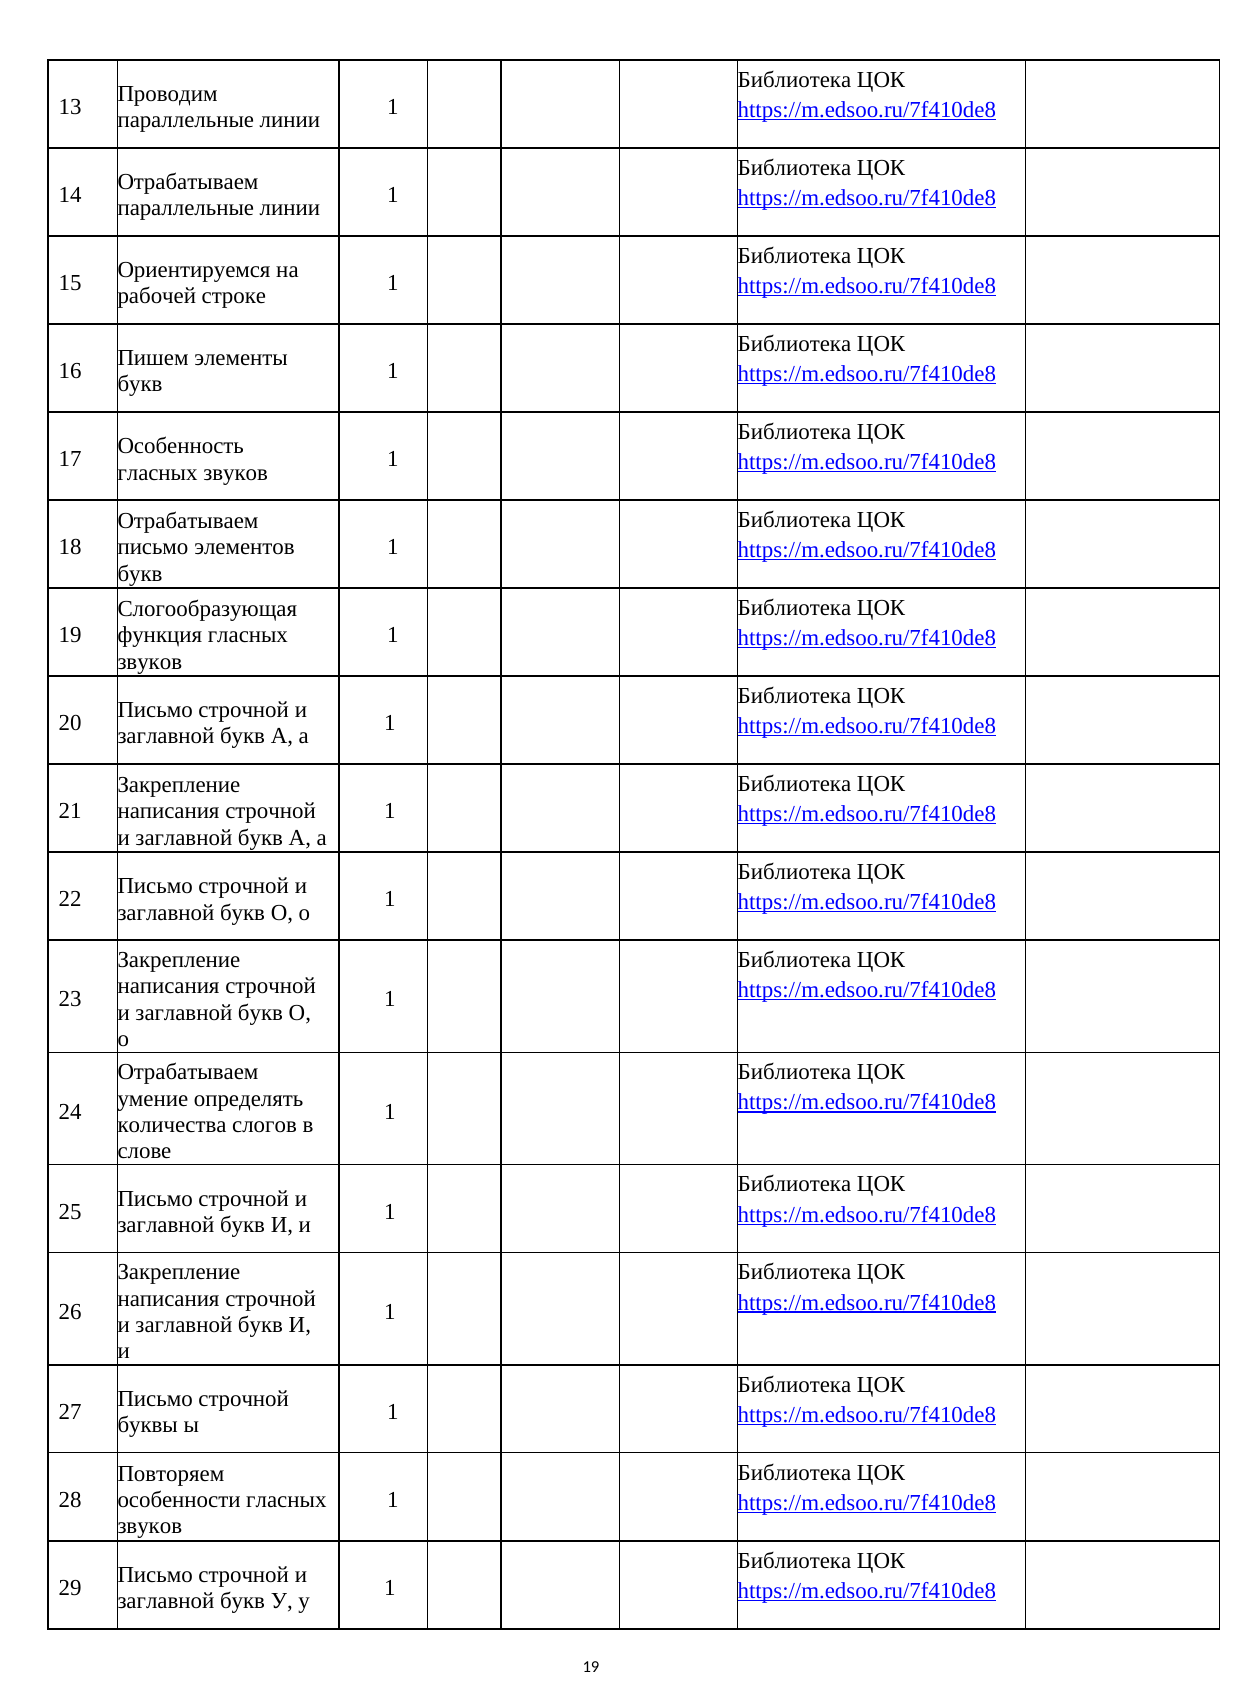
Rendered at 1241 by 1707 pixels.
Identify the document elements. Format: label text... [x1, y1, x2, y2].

table_cell Библиотека ЦОК https://m.edsoo.ru/7f410de8 [738, 1253, 1025, 1364]
table_cell [502, 941, 619, 1051]
table_cell 28 [49, 1453, 117, 1540]
table_cell 15 [49, 237, 117, 323]
table_cell [428, 677, 500, 763]
table_cell [620, 1053, 737, 1164]
table_cell 1 [340, 1453, 427, 1540]
table_cell Письмо строчной и заглавной букв И, и [118, 1165, 338, 1252]
table_cell Отрабатываем умение определять количества слогов в слове [118, 1053, 338, 1164]
table_cell 27 [49, 1366, 117, 1452]
table_cell 1 [340, 1542, 427, 1628]
table_cell 1 [340, 1366, 427, 1452]
table_cell [428, 853, 500, 939]
table_cell 17 [49, 413, 117, 499]
table_cell 25 [49, 1165, 117, 1252]
table_cell [1026, 677, 1219, 763]
table_cell 1 [340, 149, 427, 235]
table_cell Библиотека ЦОК https://m.edsoo.ru/7f410de8 [738, 941, 1025, 1051]
table_cell [428, 589, 500, 675]
table_cell [620, 325, 737, 411]
table_cell [428, 501, 500, 587]
table_cell [1026, 1253, 1219, 1364]
table_cell [620, 1453, 737, 1540]
table_cell 24 [49, 1053, 117, 1164]
table_cell [428, 1253, 500, 1364]
table_cell [502, 61, 619, 147]
table_cell [620, 589, 737, 675]
table_cell Письмо строчной и заглавной букв О, о [118, 853, 338, 939]
table_cell 20 [49, 677, 117, 763]
table_cell [502, 325, 619, 411]
table_cell [1026, 765, 1219, 851]
table_cell [620, 501, 737, 587]
table_cell 1 [340, 413, 427, 499]
table_cell Письмо строчной буквы ы [118, 1366, 338, 1452]
table_cell [428, 413, 500, 499]
table_cell [502, 1053, 619, 1164]
table_cell [1026, 853, 1219, 939]
table_cell [502, 1165, 619, 1252]
table_cell Пишем элементы букв [118, 325, 338, 411]
table_cell 18 [49, 501, 117, 587]
table_cell 1 [340, 765, 427, 851]
table_cell [502, 589, 619, 675]
table_cell [620, 941, 737, 1051]
table_cell Отрабатываем параллельные линии [118, 149, 338, 235]
table_cell [1026, 941, 1219, 1051]
table_cell [502, 1542, 619, 1628]
table_cell [620, 149, 737, 235]
table_cell Ориентируемся на рабочей строке [118, 237, 338, 323]
table_cell [502, 1253, 619, 1364]
table_cell [620, 677, 737, 763]
table_cell Особенность гласных звуков [118, 413, 338, 499]
table_cell [502, 765, 619, 851]
table_cell 1 [340, 501, 427, 587]
table_cell Библиотека ЦОК https://m.edsoo.ru/7f410de8 [738, 765, 1025, 851]
table_cell [428, 1053, 500, 1164]
table_cell [620, 1165, 737, 1252]
table_cell [502, 677, 619, 763]
table_cell 1 [340, 61, 427, 147]
table_cell 1 [340, 325, 427, 411]
table_cell Библиотека ЦОК https://m.edsoo.ru/7f410de8 [738, 853, 1025, 939]
table_cell Библиотека ЦОК https://m.edsoo.ru/7f410de8 [738, 501, 1025, 587]
table_cell 23 [49, 941, 117, 1051]
table_cell 13 [49, 61, 117, 147]
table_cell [738, 1453, 1025, 1540]
table_cell [620, 1542, 737, 1628]
table_cell [1026, 1453, 1219, 1540]
table_cell [1026, 325, 1219, 411]
table_cell 1 [340, 677, 427, 763]
table_cell 1 [340, 853, 427, 939]
table_cell 16 [49, 325, 117, 411]
table_cell [428, 149, 500, 235]
table_cell [502, 1453, 619, 1540]
table_cell [620, 765, 737, 851]
table_cell Библиотека ЦОК https://m.edsoo.ru/7f410de8 [738, 1366, 1025, 1452]
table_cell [738, 149, 1025, 235]
table_cell 22 [49, 853, 117, 939]
table_cell [428, 1165, 500, 1252]
table_cell Проводим параллельные линии [118, 61, 338, 147]
table_cell [1026, 589, 1219, 675]
table_cell [620, 237, 737, 323]
table_cell [428, 237, 500, 323]
table_cell Письмо строчной и заглавной букв У, у [118, 1542, 338, 1628]
table_cell [1026, 1165, 1219, 1252]
table_cell Отрабатываем письмо элементов букв [118, 501, 338, 587]
table_cell [428, 1453, 500, 1540]
table_cell Слогообразующая функция гласных звуков [118, 589, 338, 675]
table_cell Библиотека ЦОК https://m.edsoo.ru/7f410de8 [738, 677, 1025, 763]
table_cell Закрепление написания строчной и заглавной букв А, а [118, 765, 338, 851]
table_cell 19 [49, 589, 117, 675]
table_cell 1 [340, 1053, 427, 1164]
table_cell [1026, 61, 1219, 147]
table_cell [1026, 237, 1219, 323]
table_cell [502, 1366, 619, 1452]
table_cell Библиотека ЦОК https://m.edsoo.ru/7f410de8 [738, 589, 1025, 675]
table_cell [620, 1366, 737, 1452]
table_cell [620, 853, 737, 939]
table_cell Библиотека ЦОК https://m.edsoo.ru/7f410de8 [738, 325, 1025, 411]
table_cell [738, 61, 1025, 147]
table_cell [738, 237, 1025, 323]
table_cell Закрепление написания строчной и заглавной букв И, и [118, 1253, 338, 1364]
table_cell [1026, 1542, 1219, 1628]
table_cell [428, 325, 500, 411]
table_cell [428, 1366, 500, 1452]
table_cell 1 [340, 237, 427, 323]
table_cell Письмо строчной и заглавной букв А, а [118, 677, 338, 763]
table_cell Библиотека ЦОК https://m.edsoo.ru/7f410de8 [738, 413, 1025, 499]
table_cell Библиотека ЦОК https://m.edsoo.ru/7f410de8 [738, 1165, 1025, 1252]
table_cell 1 [340, 941, 427, 1051]
table_cell [1026, 413, 1219, 499]
table_cell [428, 941, 500, 1051]
table_cell 1 [340, 1165, 427, 1252]
table_cell [1026, 149, 1219, 235]
table_cell [502, 237, 619, 323]
table_cell Библиотека ЦОК https://m.edsoo.ru/7f410de8 [738, 1053, 1025, 1164]
table_cell [620, 413, 737, 499]
table_cell 1 [340, 1253, 427, 1364]
table_cell 29 [49, 1542, 117, 1628]
table_cell [502, 149, 619, 235]
table_cell [1026, 1366, 1219, 1452]
table_cell [620, 1253, 737, 1364]
table_cell Повторяем особенности гласных звуков [118, 1453, 338, 1540]
table_cell Закрепление написания строчной и заглавной букв О, о [118, 941, 338, 1051]
table_cell [428, 61, 500, 147]
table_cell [738, 1542, 1025, 1628]
table_cell 1 [340, 589, 427, 675]
table_cell [502, 413, 619, 499]
table_cell 26 [49, 1253, 117, 1364]
table_cell [502, 501, 619, 587]
table_cell [502, 853, 619, 939]
table_cell 21 [49, 765, 117, 851]
table_cell 14 [49, 149, 117, 235]
table_cell [1026, 1053, 1219, 1164]
table_cell [1026, 501, 1219, 587]
table_cell [428, 1542, 500, 1628]
table_cell [620, 61, 737, 147]
table_cell [428, 765, 500, 851]
